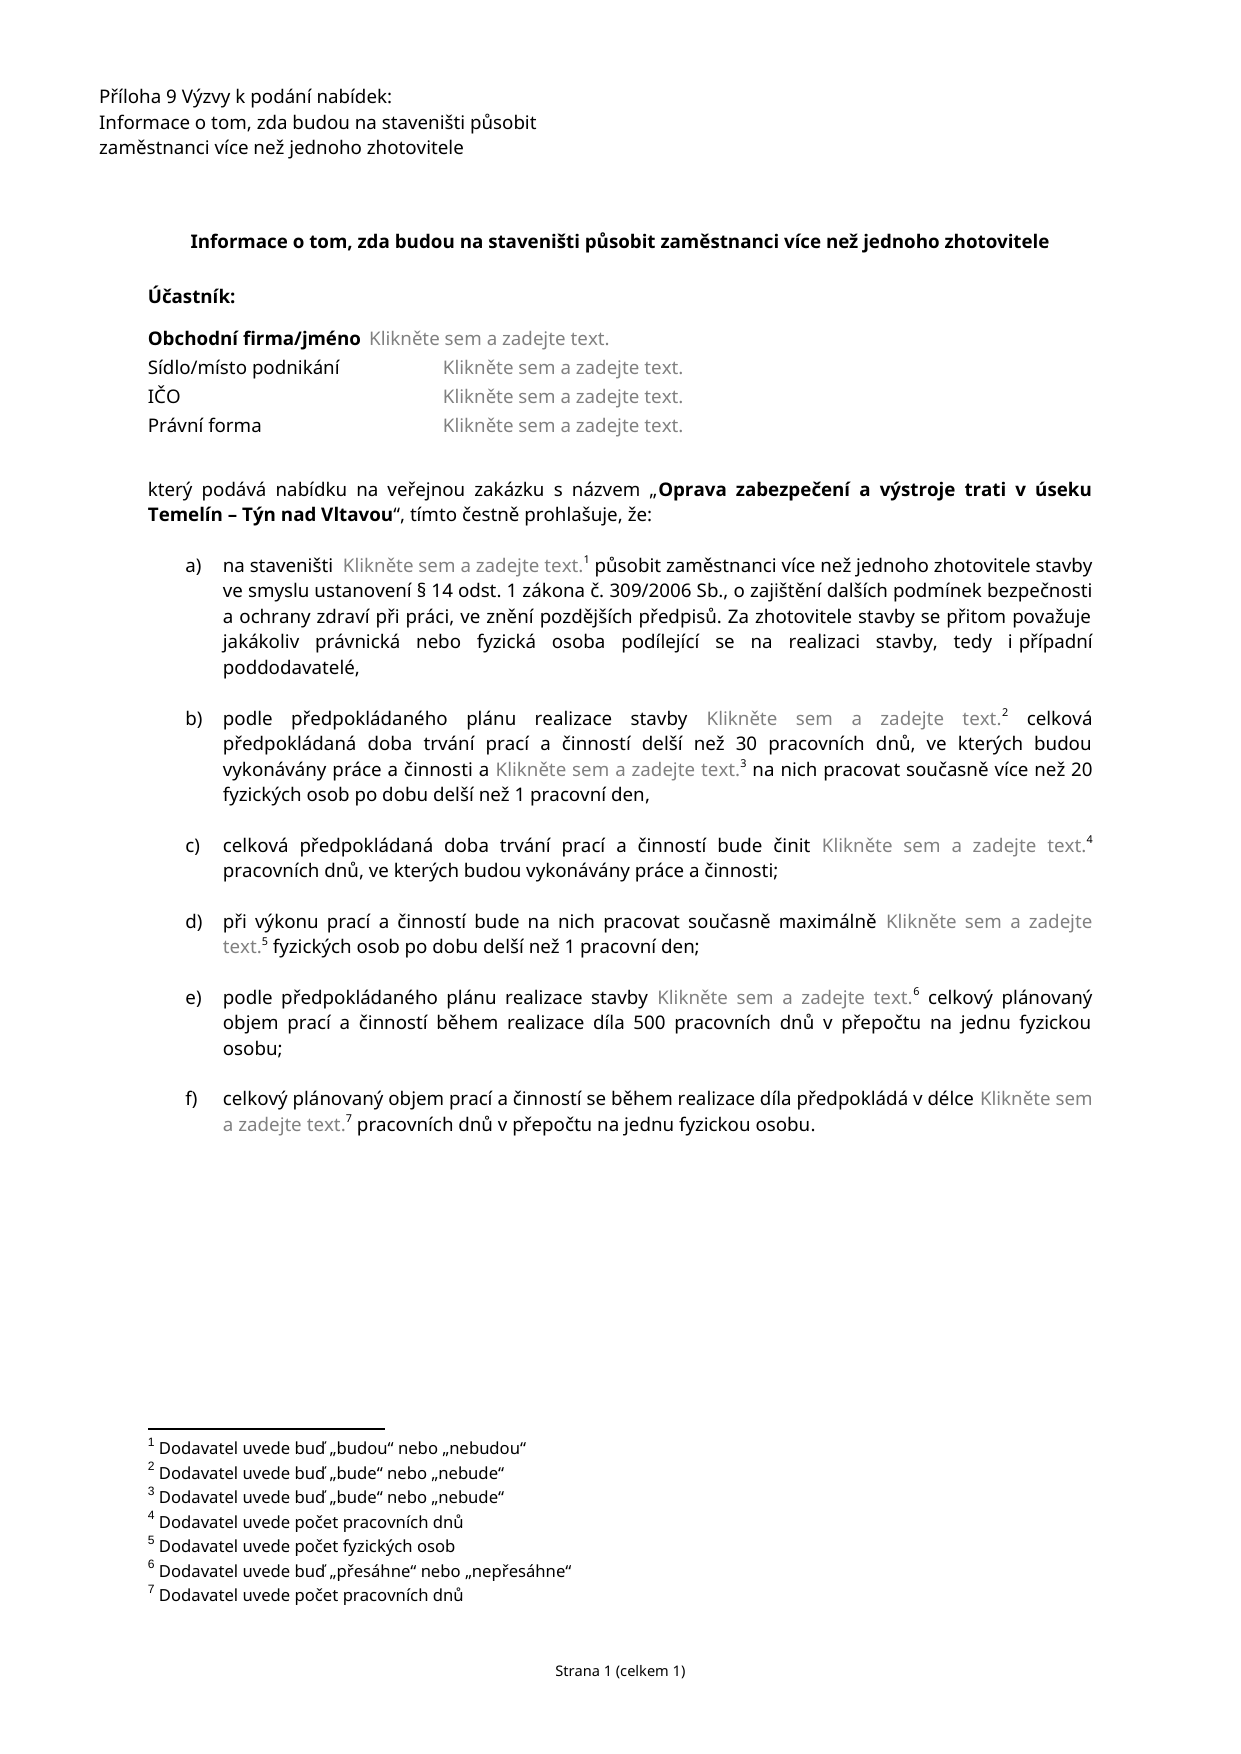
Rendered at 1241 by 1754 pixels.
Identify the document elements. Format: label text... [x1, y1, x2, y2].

list celková předpokládaná doba trvání prací a činností bude činit pracovních dnů, ve kterých budou vykonávány práce a činnosti; [185, 832, 1093, 883]
list na staveništi působit zaměstnanci více než jednoho zhotovitele stavby ve smyslu ustanovení § 14 odst. 1 zákona č. 309/2006 Sb., o zajištění dalších podmínek bezpečnosti a ochrany zdraví při práci, ve znění pozdějších předpisů. Za zhotovitele stavby se přitom považuje jakákoliv právnická nebo fyzická osoba podílející se na realizaci stavby, tedy i případní poddodavatelé, [185, 552, 1093, 680]
text IČO [148, 380, 1093, 409]
text Sídlo/místo podnikání [148, 351, 1093, 380]
list podle předpokládaného plánu realizace stavby celková předpokládaná doba trvání prací a činností delší než 30 pracovních dnů, ve kterých budou vykonávány práce a činnosti a na nich pracovat současně více než 20 fyzických osob po dobu delší než 1 pracovní den, [185, 705, 1093, 807]
text který podává nabídku na veřejnou zakázku s názvem „Oprava zabezpečení a výstroje trati v úseku Temelín – Týn nad Vltavou“, tímto čestně prohlašuje, že: [148, 476, 1093, 527]
text Obchodní firma/jméno [148, 322, 1093, 351]
text Právní forma [148, 409, 1093, 438]
title Informace o tom, zda budou na staveništi působit zaměstnanci více než jednoho zhotovitele [148, 228, 1093, 254]
list při výkonu prací a činností bude na nich pracovat současně maximálně fyzických osob po dobu delší než 1 pracovní den; [185, 908, 1093, 959]
list podle předpokládaného plánu realizace stavby celkový plánovaný objem prací a činností během realizace díla 500 pracovních dnů v přepočtu na jednu fyzickou osobu; [185, 984, 1093, 1061]
list celkový plánovaný objem prací a činností se během realizace díla předpokládá v délce pracovních dnů v přepočtu na jednu fyzickou osobu. [185, 1086, 1093, 1137]
text Účastník: [148, 279, 1093, 310]
